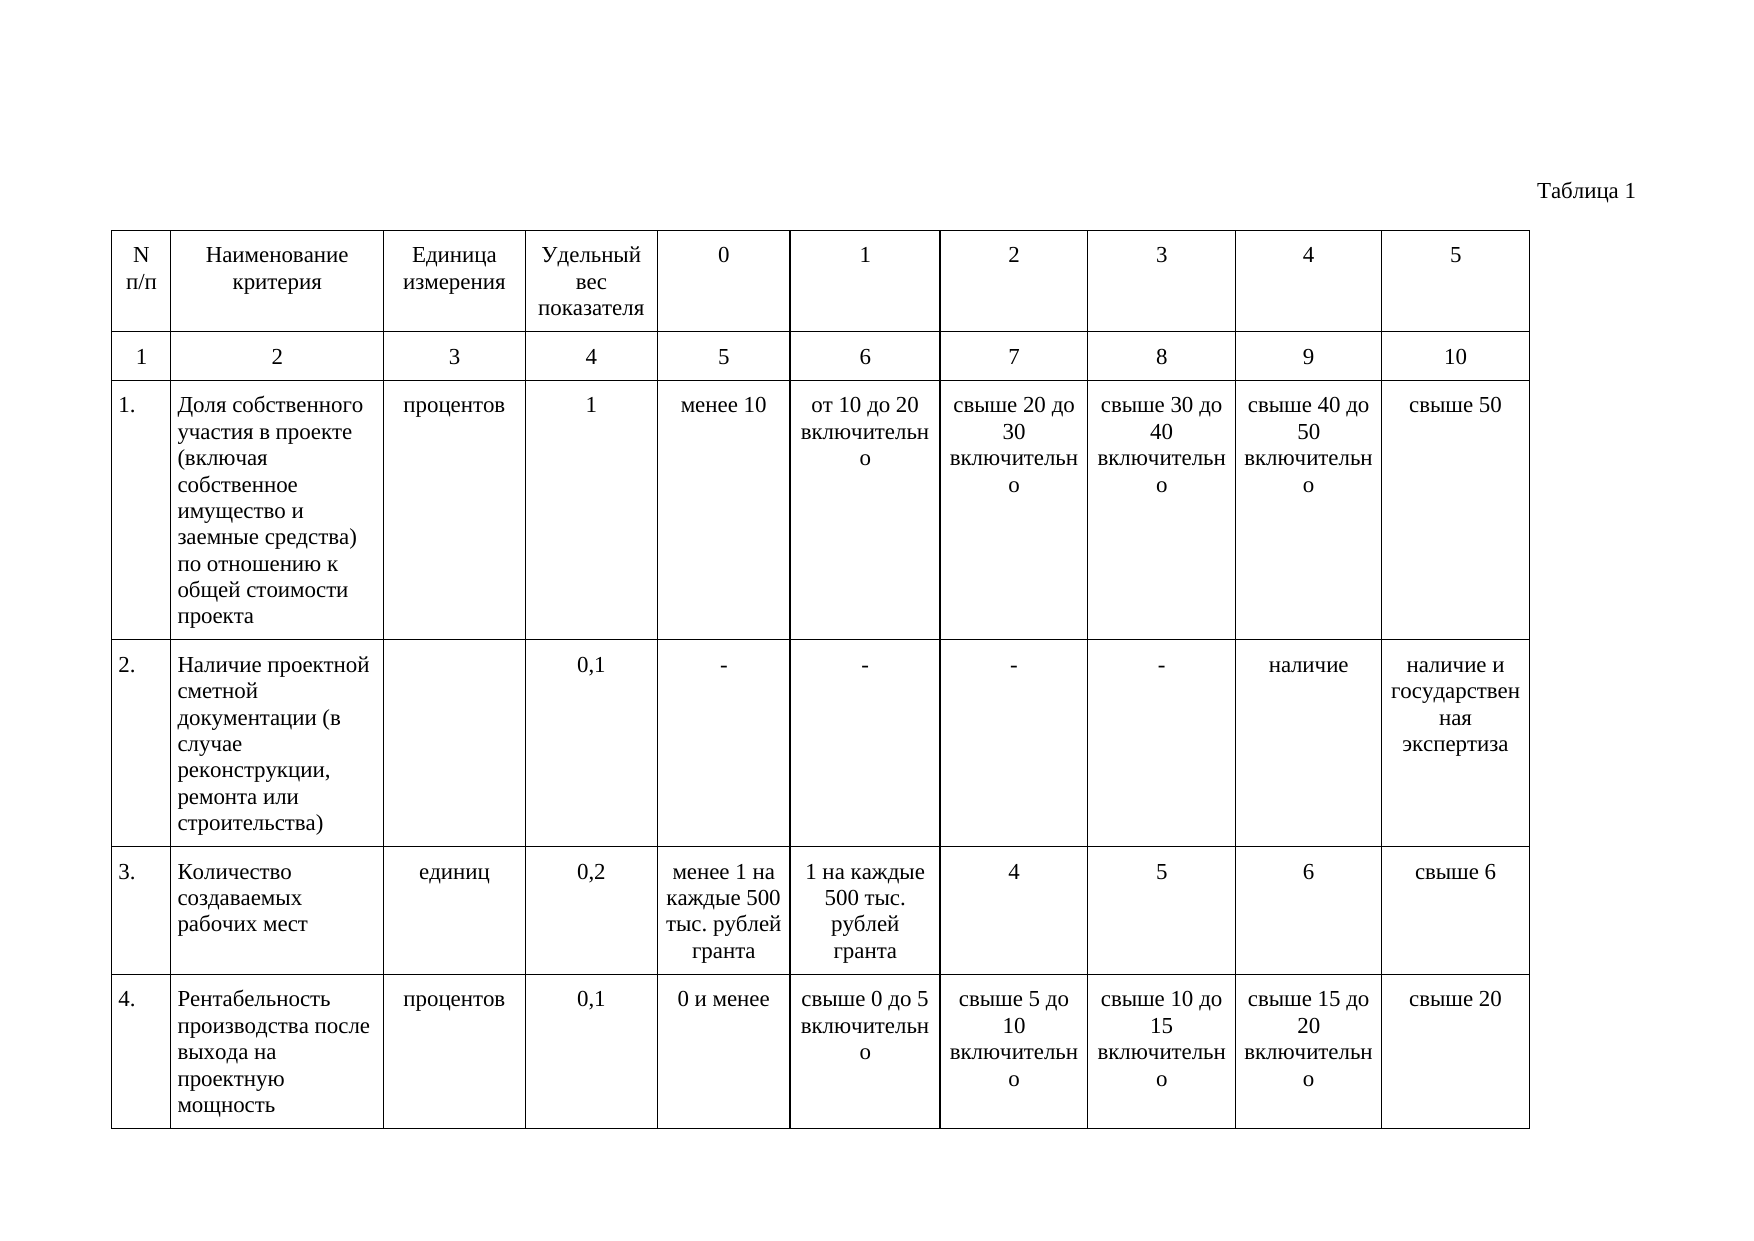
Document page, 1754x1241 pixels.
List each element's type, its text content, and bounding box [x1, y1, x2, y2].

table_cell 10 [1382, 332, 1529, 380]
table_cell - [658, 640, 789, 846]
table_cell наличие [1236, 640, 1381, 846]
table_cell единиц [384, 847, 525, 974]
table_cell свыше 30 до 40 включительно [1088, 381, 1235, 639]
table_header 1 [791, 231, 939, 331]
table_cell 6 [791, 332, 939, 380]
table_header 3 [1088, 231, 1235, 331]
table_cell 1 [112, 332, 170, 380]
table_cell 4 [526, 332, 657, 380]
table_header N п/п [112, 231, 170, 331]
table_cell - [791, 640, 939, 846]
table_cell Наличие проектной сметной документации (в случае реконструкции, ремонта или строительства) [171, 640, 383, 846]
table_cell свыше 10 до 15 включительно [1088, 975, 1235, 1128]
table_cell 1 [526, 381, 657, 639]
table_cell 4. [112, 975, 170, 1128]
table_header Удельный вес показателя [526, 231, 657, 331]
table_cell свыше 20 [1382, 975, 1529, 1128]
table_cell 3 [384, 332, 525, 380]
table_cell менее 10 [658, 381, 789, 639]
table_header Единица измерения [384, 231, 525, 331]
table_header 4 [1236, 231, 1381, 331]
table_cell 9 [1236, 332, 1381, 380]
table_cell свыше 15 до 20 включительно [1236, 975, 1381, 1128]
table_cell Количество создаваемых рабочих мест [171, 847, 383, 974]
table_header Наименование критерия [171, 231, 383, 331]
table_cell 1 на каждые 500 тыс. рублей гранта [791, 847, 939, 974]
table_cell - [1088, 640, 1235, 846]
table_cell 2. [112, 640, 170, 846]
table_cell 2 [171, 332, 383, 380]
table_cell процентов [384, 975, 525, 1128]
table_cell наличие и государственная экспертиза [1382, 640, 1529, 846]
table_cell свыше 0 до 5 включительно [791, 975, 939, 1128]
table_cell от 10 до 20 включительно [791, 381, 939, 639]
table_cell Рентабельность производства после выхода на проектную мощность [171, 975, 383, 1128]
table_cell 3. [112, 847, 170, 974]
table_cell 0,1 [526, 640, 657, 846]
text Таблица 1 [118, 177, 1636, 203]
table_cell процентов [384, 381, 525, 639]
table_cell 0 и менее [658, 975, 789, 1128]
table_header 5 [1382, 231, 1529, 331]
table_cell 0,1 [526, 975, 657, 1128]
table_cell свыше 50 [1382, 381, 1529, 639]
table_cell свыше 6 [1382, 847, 1529, 974]
table_cell 6 [1236, 847, 1381, 974]
table_cell свыше 40 до 50 включительно [1236, 381, 1381, 639]
table_cell менее 1 на каждые 500 тыс. рублей гранта [658, 847, 789, 974]
table_cell [384, 640, 525, 846]
table_cell - [941, 640, 1087, 846]
table_cell 0,2 [526, 847, 657, 974]
table_cell 4 [941, 847, 1087, 974]
table_header 0 [658, 231, 789, 331]
table_cell 5 [1088, 847, 1235, 974]
table_cell свыше 20 до 30 включительно [941, 381, 1087, 639]
table_cell свыше 5 до 10 включительно [941, 975, 1087, 1128]
table_cell Доля собственного участия в проекте (включая собственное имущество и заемные средства) по отношению к общей стоимости проекта [171, 381, 383, 639]
table_cell 5 [658, 332, 789, 380]
table_cell 1. [112, 381, 170, 639]
table_cell 8 [1088, 332, 1235, 380]
table_header 2 [941, 231, 1087, 331]
table_cell 7 [941, 332, 1087, 380]
